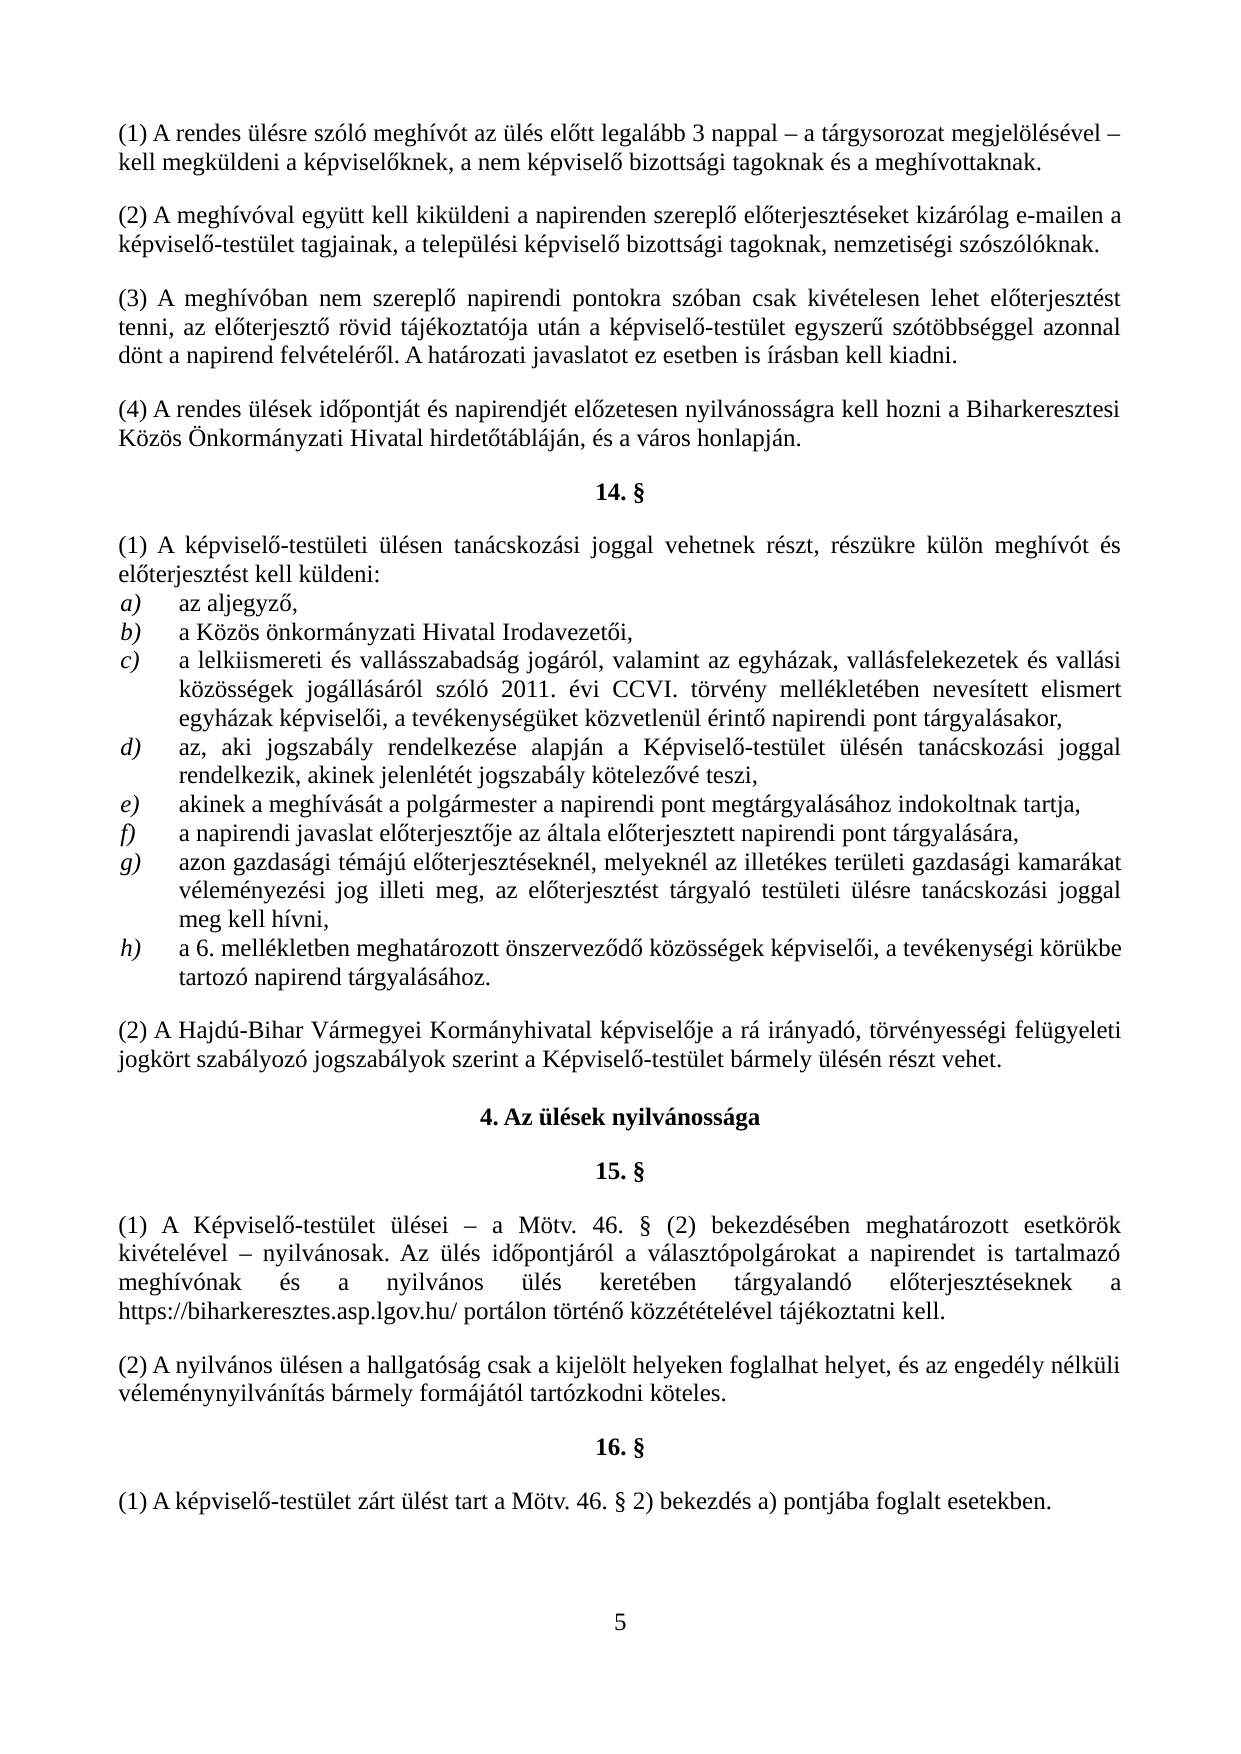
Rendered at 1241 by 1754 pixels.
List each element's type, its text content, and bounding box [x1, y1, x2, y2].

text (2) A nyilvános ülésen a hallgatóság csak a kijelölt helyeken foglalhat helyet, és az engedély nélküli véleménynyilvánítás bármely formájától tartózkodni köteles. [118, 1350, 1122, 1407]
text 16. § [118, 1432, 1122, 1461]
text f) a napirendi javaslat előterjesztője az általa előterjesztett napirendi pont tárgyalására, [120, 818, 1122, 847]
text (2) A meghívóval együtt kell kiküldeni a napirenden szereplő előterjesztéseket kizárólag e-mailen a képviselő-testület tagjainak, a települési képviselő bizottsági tagoknak, nemzetiségi szószólóknak. [118, 201, 1122, 258]
text e) akinek a meghívását a polgármester a napirendi pont megtárgyalásához indokoltnak tartja, [120, 789, 1122, 818]
text g) azon gazdasági témájú előterjesztéseknél, melyeknél az illetékes területi gazdasági kamarákat véleményezési jog illeti meg, az előterjesztést tárgyaló testületi ülésre tanácskozási joggal meg kell hívni, [120, 847, 1122, 933]
text (1) A képviselő-testület zárt ülést tart a Mötv. 46. § 2) bekezdés a) pontjába foglalt esetekben. [118, 1486, 1122, 1515]
text (1) A képviselő-testületi ülésen tanácskozási joggal vehetnek részt, részükre külön meghívót és előterjesztést kell küldeni: [118, 531, 1122, 588]
text h) a 6. mellékletben meghatározott önszerveződő közösségek képviselői, a tevékenységi körükbe tartozó napirend tárgyalásához. [120, 933, 1122, 991]
text (4) A rendes ülések időpontját és napirendjét előzetesen nyilvánosságra kell hozni a Biharkeresztesi Közös Önkormányzati Hivatal hirdetőtábláján, és a város honlapján. [118, 394, 1122, 452]
text c) a lelkiismereti és vallásszabadság jogáról, valamint az egyházak, vallásfelekezetek és vallási közösségek jogállásáról szóló 2011. évi CCVI. törvény mellékletében nevesített elismert egyházak képviselői, a tevékenységüket közvetlenül érintő napirendi pont tárgyalásakor, [120, 646, 1122, 732]
text (2) A Hajdú-Bihar Vármegyei Kormányhivatal képviselője a rá irányadó, törvényességi felügyeleti jogkört szabályozó jogszabályok szerint a Képviselő-testület bármely ülésén részt vehet. [118, 1016, 1122, 1073]
text 15. § [118, 1156, 1122, 1185]
text 14. § [118, 477, 1122, 506]
text (1) A rendes ülésre szóló meghívót az ülés előtt legalább 3 nappal – a tárgysorozat megjelölésével – kell megküldeni a képviselőknek, a nem képviselő bizottsági tagoknak és a meghívottaknak. [118, 118, 1122, 176]
text (3) A meghívóban nem szereplő napirendi pontokra szóban csak kivételesen lehet előterjesztést tenni, az előterjesztő rövid tájékoztatója után a képviselő-testület egyszerű szótöbbséggel azonnal dönt a napirend felvételéről. A határozati javaslatot ez esetben is írásban kell kiadni. [118, 283, 1122, 369]
text (1) A Képviselő-testület ülései – a Mötv. 46. § (2) bekezdésében meghatározott esetkörök kivételével – nyilvánosak. Az ülés időpontjáról a választópolgárokat a napirendet is tartalmazó meghívónak és a nyilvános ülés keretében tárgyalandó előterjesztéseknek a https://biharkeresztes.asp.lgov.hu/ portálon történő közzétételével tájékoztatni kell. [118, 1210, 1122, 1325]
text b) a Közös önkormányzati Hivatal Irodavezetői, [120, 617, 1122, 646]
text 4. Az ülések nyilvánossága [118, 1102, 1122, 1131]
text a) az aljegyző, [120, 588, 1122, 617]
text d) az, aki jogszabály rendelkezése alapján a Képviselő-testület ülésén tanácskozási joggal rendelkezik, akinek jelenlétét jogszabály kötelezővé teszi, [120, 732, 1122, 789]
